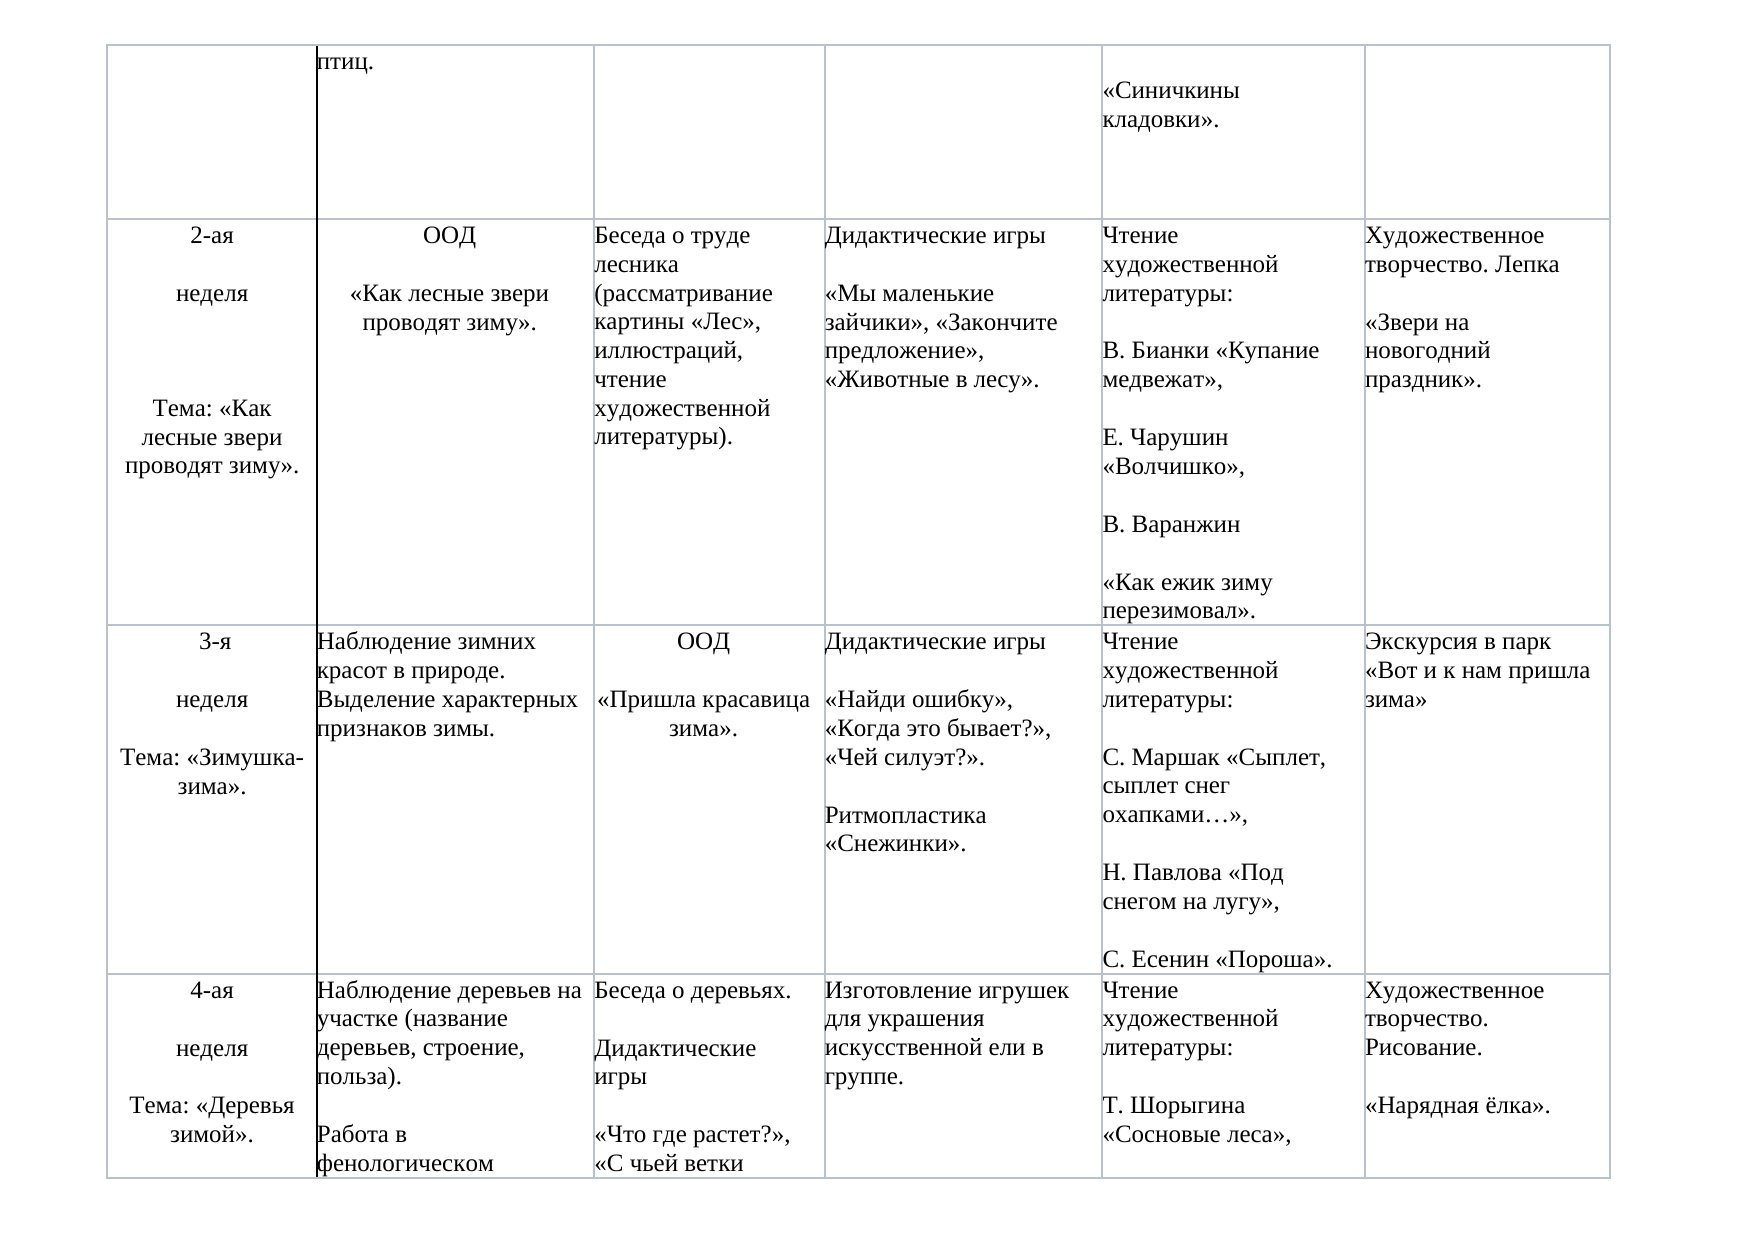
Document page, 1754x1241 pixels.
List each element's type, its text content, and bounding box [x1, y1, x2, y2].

table_cell Чтение художественной литературы: В. Бианки «Купание медвежат», Е. Чарушин «Волчишко», В. Варанжин «Как ежик зиму перезимовал». [1103, 220, 1364, 624]
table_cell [826, 46, 1101, 218]
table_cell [1103, 975, 1364, 1177]
table_cell Беседа о труде лесника (рассматривание картины «Лес», иллюстраций, чтение художественной литературы). [595, 220, 824, 624]
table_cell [108, 975, 316, 1177]
table_cell Дидактические игры «Найди ошибку», «Когда это бывает?», «Чей силуэт?». Ритмопластика «Снежинки». [826, 626, 1101, 973]
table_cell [318, 46, 593, 218]
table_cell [595, 975, 824, 1177]
table_cell Экскурсия в парк «Вот и к нам пришла зима» [1366, 626, 1609, 973]
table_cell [1366, 975, 1609, 1177]
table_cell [108, 46, 316, 218]
table_cell ООД «Пришла красавица зима». [595, 626, 824, 973]
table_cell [1366, 46, 1609, 218]
table_cell Художественное творчество. Лепка «Звери на новогодний праздник». [1366, 220, 1609, 624]
table_cell Дидактические игры «Мы маленькие зайчики», «Закончите предложение», «Животные в лесу». [826, 220, 1101, 624]
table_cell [826, 975, 1101, 1177]
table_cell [1103, 46, 1364, 218]
table_cell ООД «Как лесные звери проводят зиму». [318, 220, 593, 624]
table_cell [318, 975, 593, 1177]
table_cell 2-ая неделя Тема: «Как лесные звери проводят зиму». [108, 220, 316, 624]
table_cell Чтение художественной литературы: С. Маршак «Сыплет, сыплет снег охапками…», Н. Павлова «Под снегом на лугу», С. Есенин «Пороша». [1103, 626, 1364, 973]
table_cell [595, 46, 824, 218]
table_cell Наблюдение зимних красот в природе. Выделение характерных признаков зимы. [318, 626, 593, 973]
table_cell 3-я неделя Тема: «Зимушка- зима». [108, 626, 316, 973]
